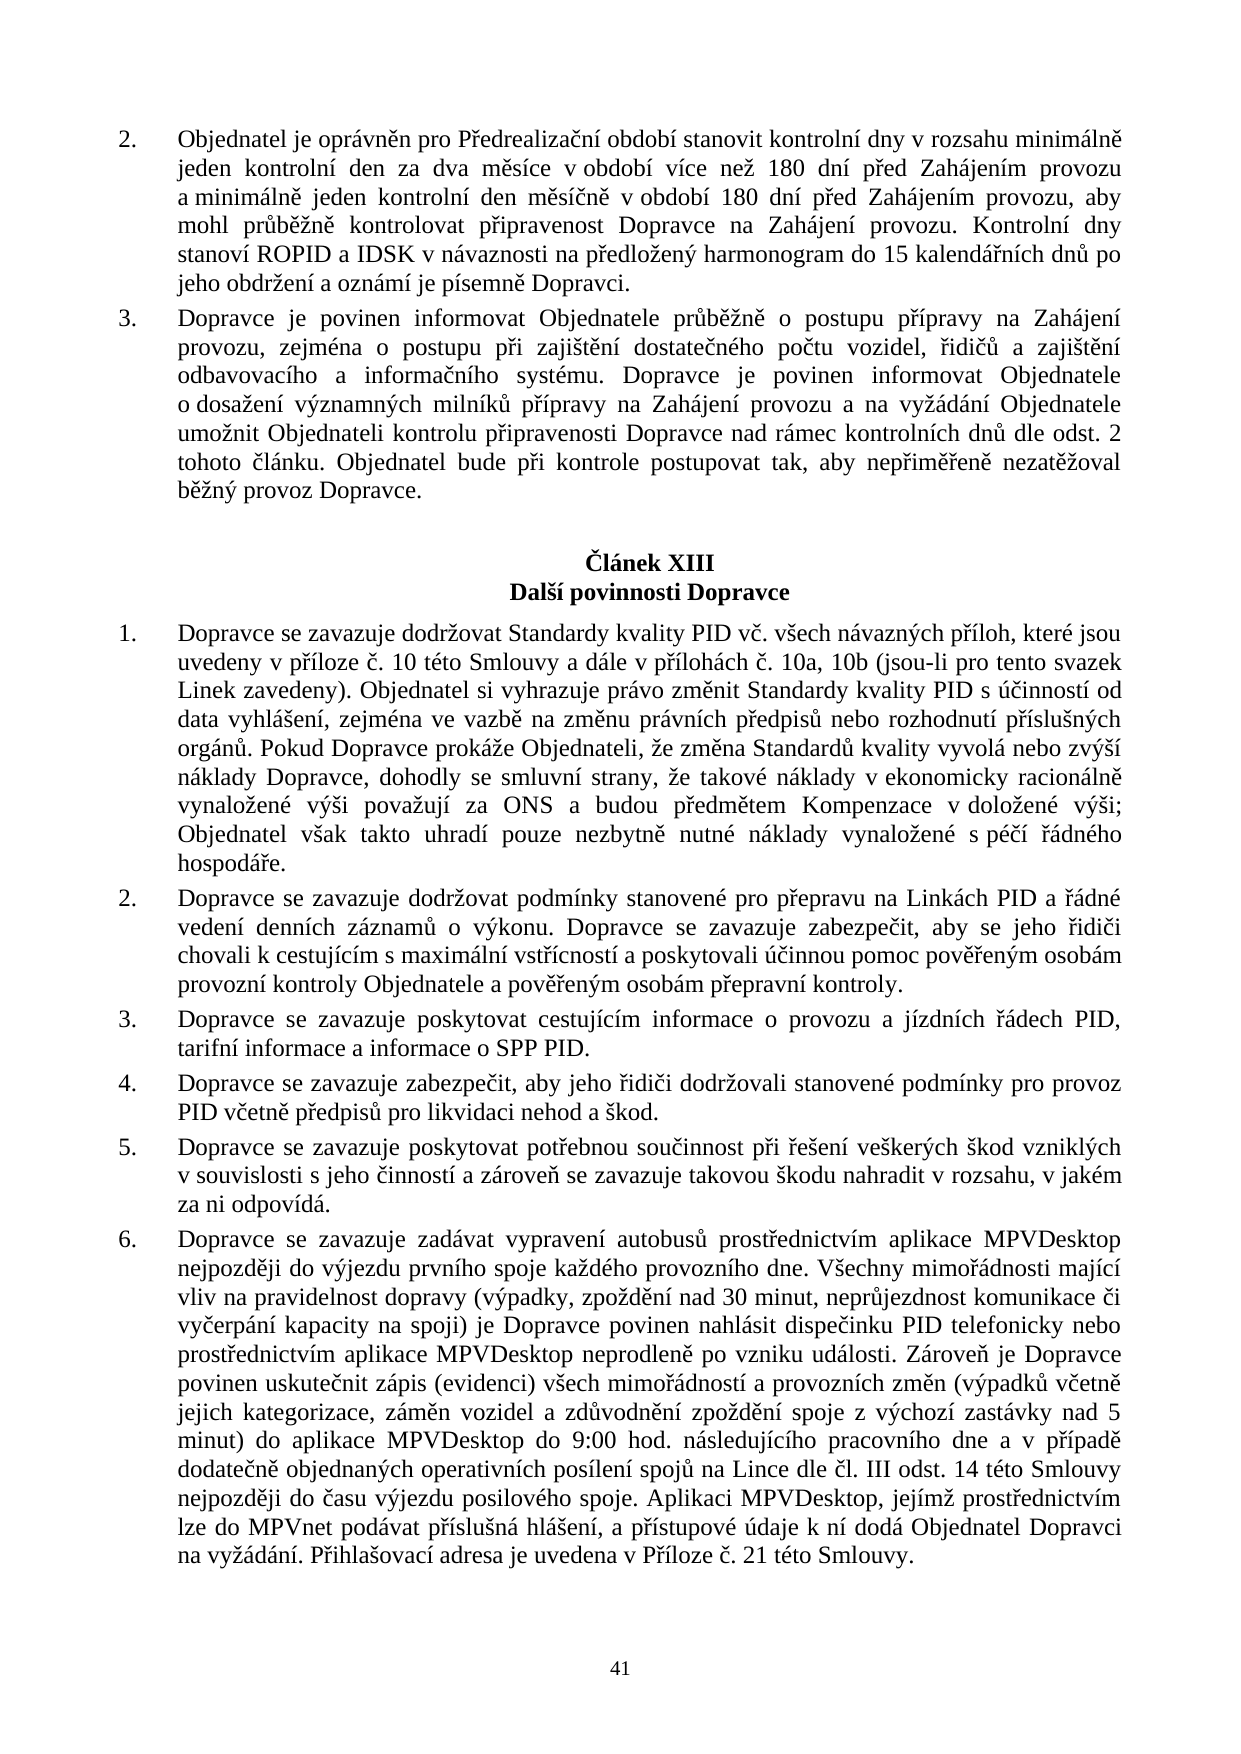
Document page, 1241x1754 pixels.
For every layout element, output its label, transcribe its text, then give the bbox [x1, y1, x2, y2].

list Další povinnosti Dopravce [177, 577, 1122, 605]
list Dopravce se zavazuje dodržovat Standardy kvality PID vč. všech návazných příloh, které jsou uvedeny v příloze č. 10 této Smlouvy a dále v přílohách č. 10a, 10b (jsou-li pro tento svazek Linek zavedeny). Objednatel si vyhrazuje právo změnit Standardy kvality PID s účinností od data vyhlášení, zejména ve vazbě na změnu právních předpisů nebo rozhodnutí příslušných orgánů. Pokud Dopravce prokáže Objednateli, že změna Standardů kvality vyvolá nebo zvýší náklady Dopravce, dohodly se smluvní strany, že takové náklady v ekonomicky racionálně vynaložené výši považují za ONS a budou předmětem Kompenzace v doložené výši; Objednatel však takto uhradí pouze nezbytně nutné náklady vynaložené s péčí řádného hospodáře. [118, 618, 1122, 877]
list Článek XIII [177, 548, 1122, 577]
list Dopravce se zavazuje zadávat vypravení autobusů prostřednictvím aplikace MPVDesktop nejpozději do výjezdu prvního spoje každého provozního dne. Všechny mimořádnosti mající vliv na pravidelnost dopravy (výpadky, zpoždění nad 30 minut, neprůjezdnost komunikace či vyčerpání kapacity na spoji) je Dopravce povinen nahlásit dispečinku PID telefonicky nebo prostřednictvím aplikace MPVDesktop neprodleně po vzniku události. Zároveň je Dopravce povinen uskutečnit zápis (evidenci) všech mimořádností a provozních změn (výpadků včetně jejich kategorizace, záměn vozidel a zdůvodnění zpoždění spoje z výchozí zastávky nad 5 minut) do aplikace MPVDesktop do 9:00 hod. následujícího pracovního dne a v případě dodatečně objednaných operativních posílení spojů na Lince dle čl. III odst. 14 této Smlouvy nejpozději do času výjezdu posilového spoje. Aplikaci MPVDesktop, jejímž prostřednictvím lze do MPVnet podávat příslušná hlášení, a přístupové údaje k ní dodá Objednatel Dopravci na vyžádání. Přihlašovací adresa je uvedena v Příloze č. 21 této Smlouvy. [118, 1224, 1122, 1569]
list Dopravce se zavazuje zabezpečit, aby jeho řidiči dodržovali stanovené podmínky pro provoz PID včetně předpisů pro likvidaci nehod a škod. [118, 1068, 1122, 1125]
list Objednatel je oprávněn pro Předrealizační období stanovit kontrolní dny v rozsahu minimálně jeden kontrolní den za dva měsíce v období více než 180 dní před Zahájením provozu a minimálně jeden kontrolní den měsíčně v období 180 dní před Zahájením provozu, aby mohl průběžně kontrolovat připravenost Dopravce na Zahájení provozu. Kontrolní dny stanoví ROPID a IDSK v návaznosti na předložený harmonogram do 15 kalendářních dnů po jeho obdržení a oznámí je písemně Dopravci. [118, 124, 1122, 297]
list Dopravce se zavazuje dodržovat podmínky stanovené pro přepravu na Linkách PID a řádné vedení denních záznamů o výkonu. Dopravce se zavazuje zabezpečit, aby se jeho řidiči chovali k cestujícím s maximální vstřícností a poskytovali účinnou pomoc pověřeným osobám provozní kontroly Objednatele a pověřeným osobám přepravní kontroly. [118, 883, 1122, 998]
list Dopravce se zavazuje poskytovat potřebnou součinnost při řešení veškerých škod vzniklých v souvislosti s jeho činností a zároveň se zavazuje takovou škodu nahradit v rozsahu, v jakém za ni odpovídá. [118, 1132, 1122, 1218]
list Dopravce je povinen informovat Objednatele průběžně o postupu přípravy na Zahájení provozu, zejména o postupu při zajištění dostatečného počtu vozidel, řidičů a zajištění odbavovacího a informačního systému. Dopravce je povinen informovat Objednatele o dosažení významných milníků přípravy na Zahájení provozu a na vyžádání Objednatele umožnit Objednateli kontrolu připravenosti Dopravce nad rámec kontrolních dnů dle odst. 2 tohoto článku. Objednatel bude při kontrole postupovat tak, aby nepřiměřeně nezatěžoval běžný provoz Dopravce. [118, 303, 1122, 504]
list Dopravce se zavazuje poskytovat cestujícím informace o provozu a jízdních řádech PID, tarifní informace a informace o SPP PID. [118, 1004, 1122, 1062]
